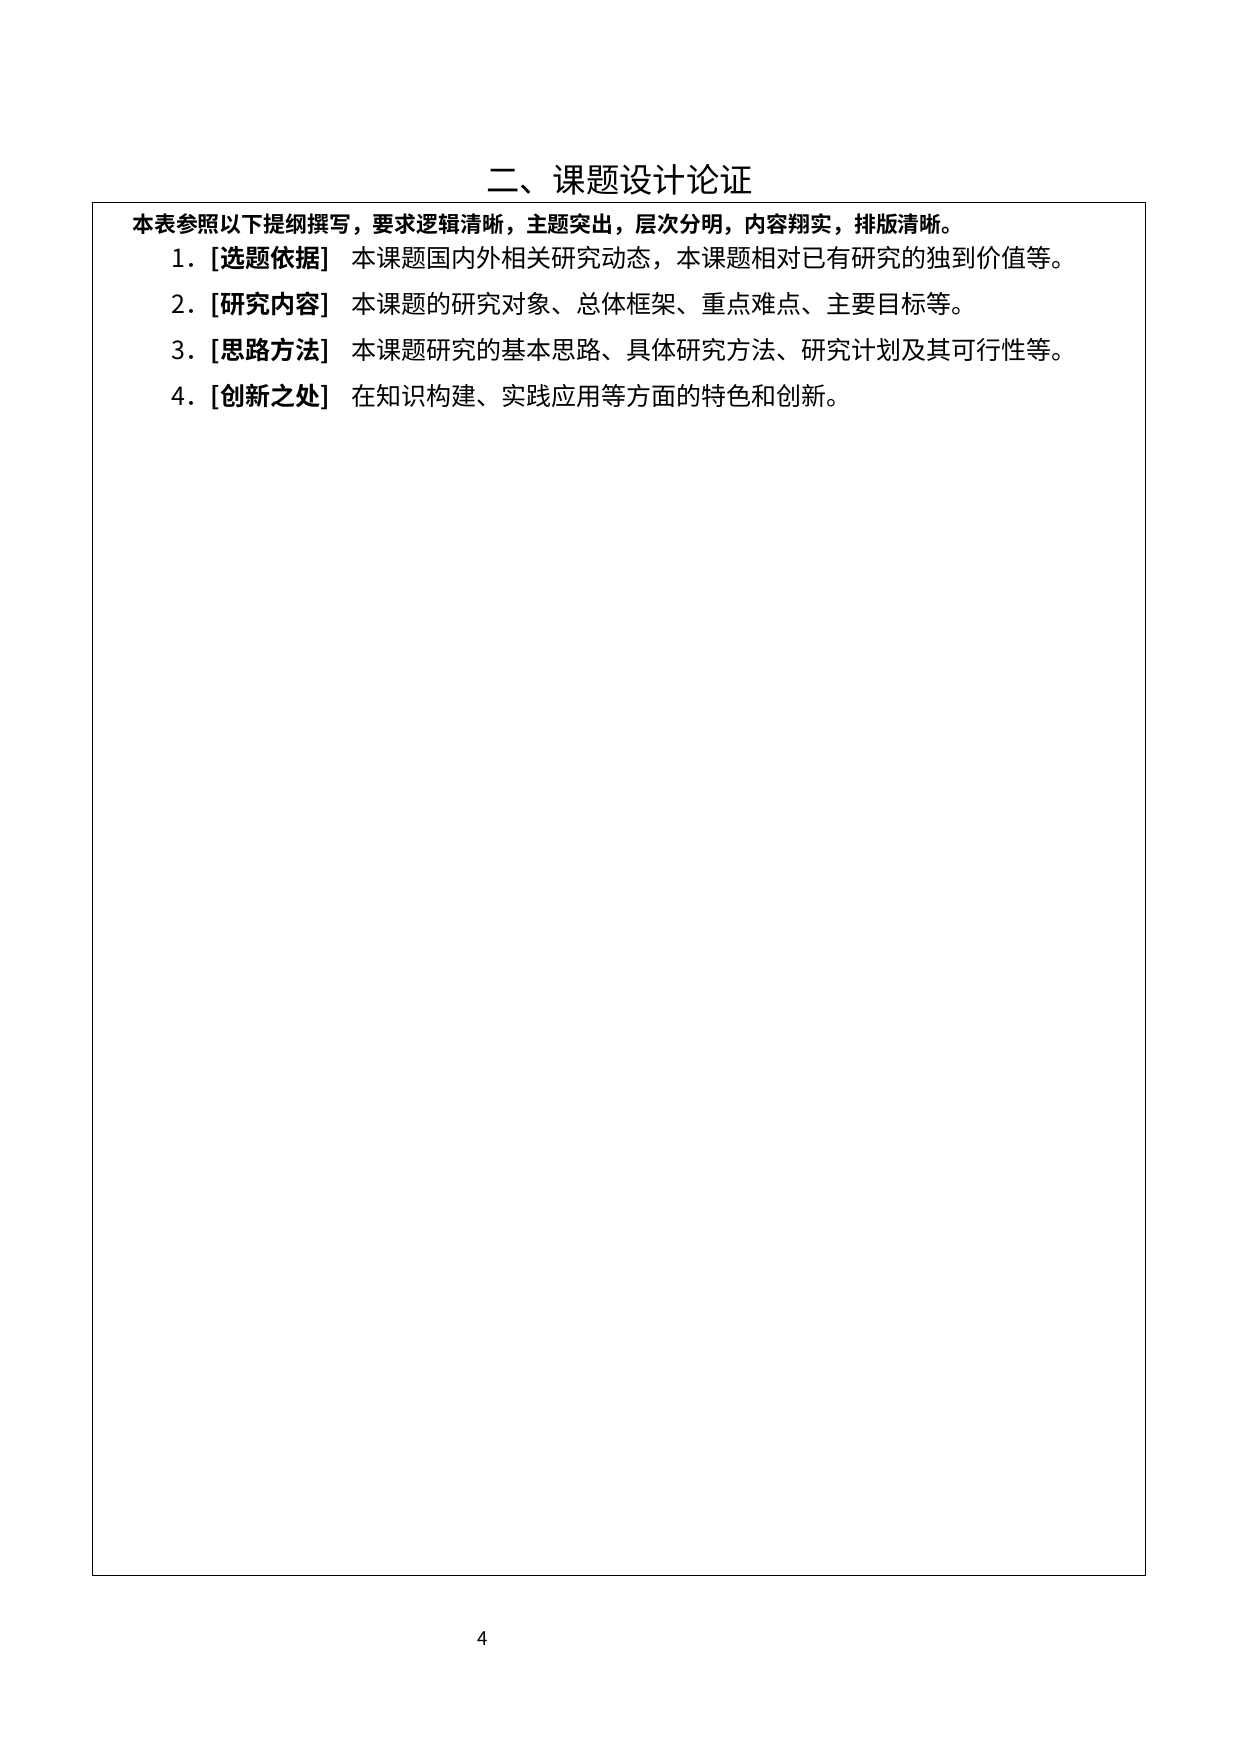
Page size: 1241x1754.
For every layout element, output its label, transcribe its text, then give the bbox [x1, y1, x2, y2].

list 课题设计论证 [104, 153, 1134, 202]
table_header 本表参照以下提纲撰写，要求逻辑清晰，主题突出，层次分明，内容翔实，排版清晰。 1．[选题依据] 本课题国内外相关研究动态，本课题相对已有研究的独到价值等。 2．[研究内容] 本课题的研究对象、总体框架、重点难点、主要目标等。 3．[思路方法] 本课题研究的基本思路、具体研究方法、研究计划及其可行性等。 4．[创新之处] 在知识构建、实践应用等方面的特色和创新。 [93, 203, 1145, 1575]
